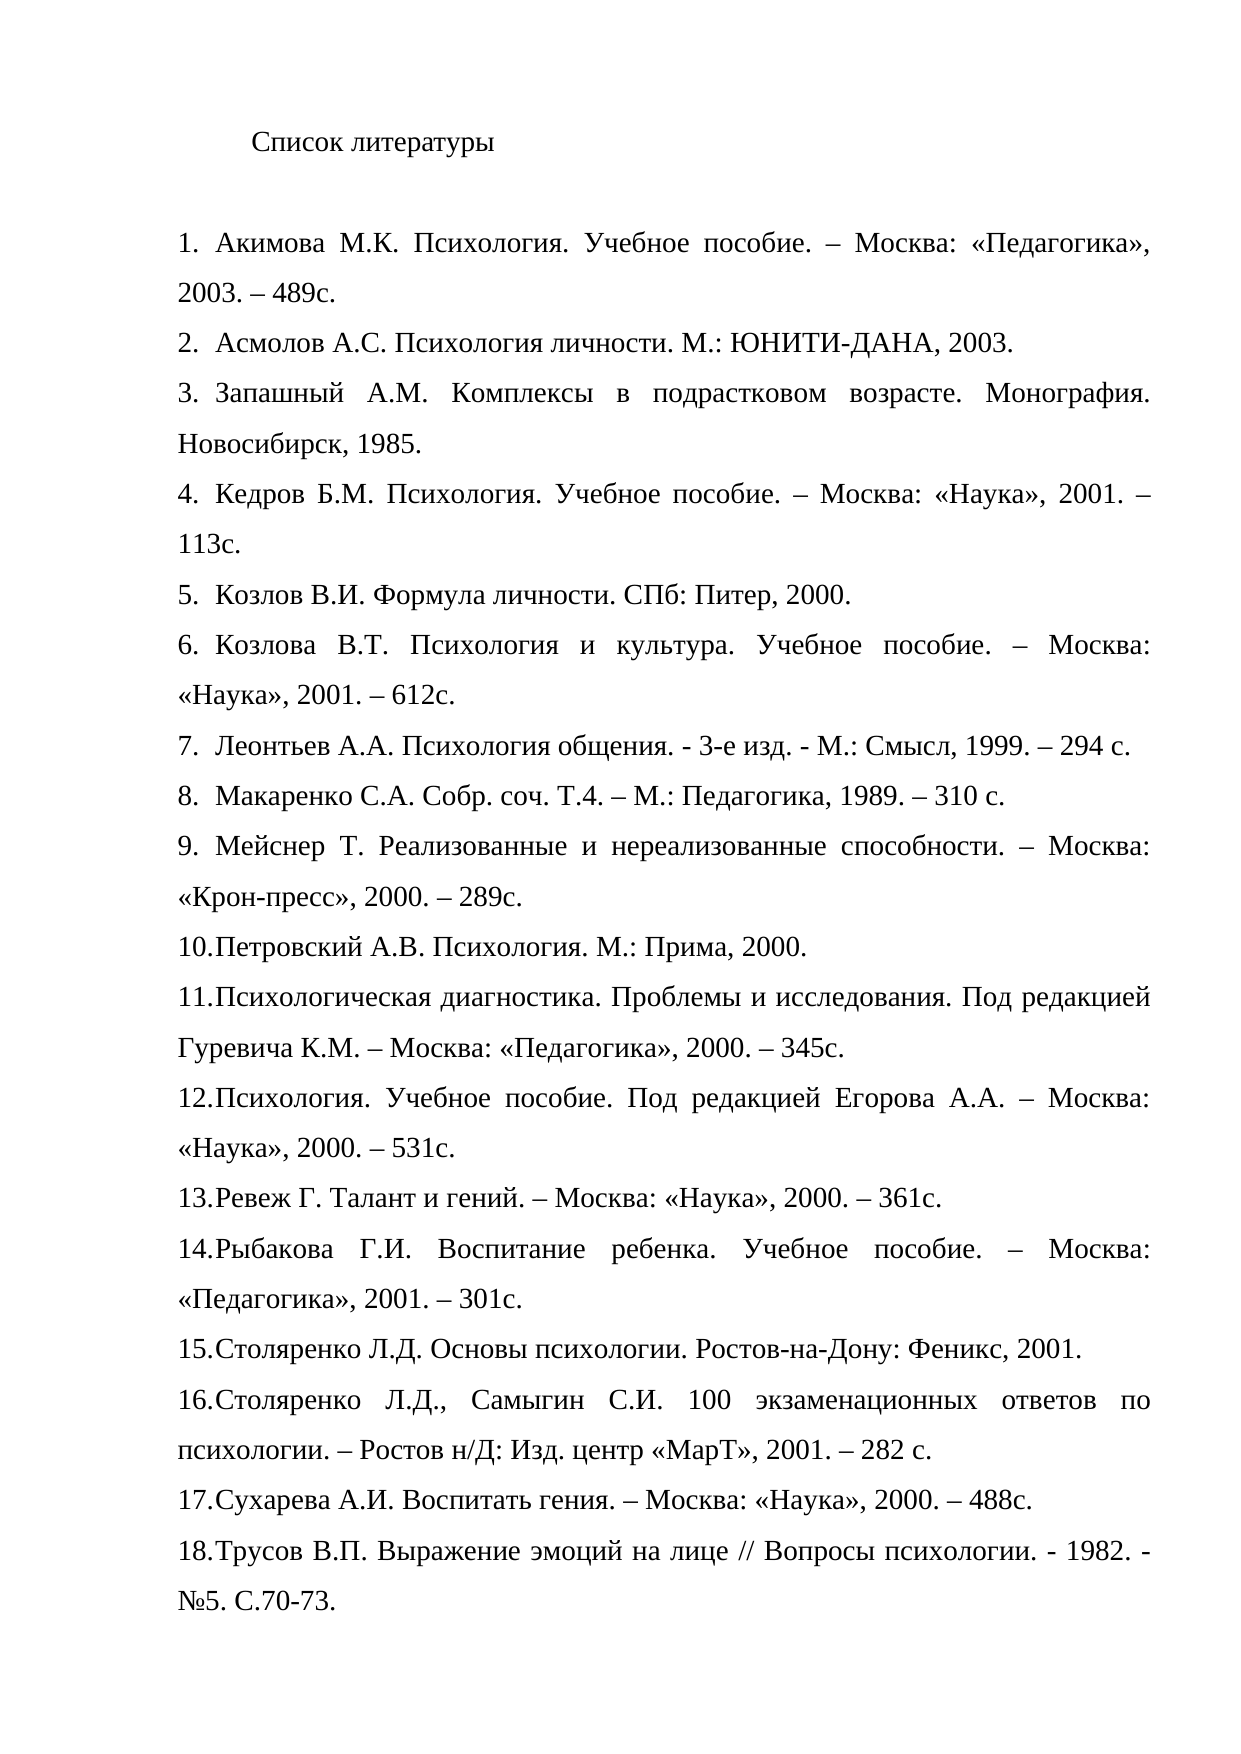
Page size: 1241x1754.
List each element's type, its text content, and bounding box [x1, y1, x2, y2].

list Кедров Б.М. Психология. Учебное пособие. – Москва: «Наука», 2001. – 113с. [177, 476, 1152, 560]
list Запашный А.М. Комплексы в подрастковом возрасте. Монография. Новосибирск, 1985. [177, 376, 1152, 459]
list Мейснер Т. Реализованные и нереализованные способности. – Москва: «Крон-пресс», 2000. – 289с. [177, 828, 1152, 912]
list Козлов В.И. Формула личности. СПб: Питер, 2000. [177, 577, 1152, 610]
list Столяренко Л.Д. Основы психологии. Ростов-на-Дону: Феникс, 2001. [177, 1332, 1152, 1365]
list Сухарева А.И. Воспитать гения. – Москва: «Наука», 2000. – 488с. [177, 1482, 1152, 1516]
list Трусов В.П. Выражение эмоций на лице // Вопросы психологии. - 1982. - №5. С.70-73. [177, 1533, 1152, 1617]
list Леонтьев А.А. Психология общения. - 3-е изд. - М.: Смысл, 1999. – 294 с. [177, 728, 1152, 761]
list Макаренко С.А. Собр. соч. Т.4. – М.: Педагогика, 1989. – 310 с. [177, 778, 1152, 812]
list Акимова М.К. Психология. Учебное пособие. – Москва: «Педагогика», 2003. – 489с. [177, 225, 1152, 308]
list Козлова В.Т. Психология и культура. Учебное пособие. – Москва: «Наука», 2001. – 612с. [177, 627, 1152, 711]
list Асмолов А.С. Психология личности. М.: ЮНИТИ-ДАНА, 2003. [177, 325, 1152, 359]
list Столяренко Л.Д., Самыгин С.И. 100 экзаменационных ответов по психологии. – Ростов н/Д: Изд. центр «МарТ», 2001. – 282 с. [177, 1382, 1152, 1466]
list Психология. Учебное пособие. Под редакцией Егорова А.А. – Москва: «Наука», 2000. – 531с. [177, 1080, 1152, 1164]
list Петровский А.В. Психология. М.: Прима, 2000. [177, 929, 1152, 963]
list Ревеж Г. Талант и гений. – Москва: «Наука», 2000. – 361с. [177, 1181, 1152, 1214]
list Рыбакова Г.И. Воспитание ребенка. Учебное пособие. – Москва: «Педагогика», 2001. – 301с. [177, 1231, 1152, 1315]
text Список литературы [177, 124, 1152, 158]
list Психологическая диагностика. Проблемы и исследования. Под редакцией Гуревича К.М. – Москва: «Педагогика», 2000. – 345с. [177, 979, 1152, 1063]
